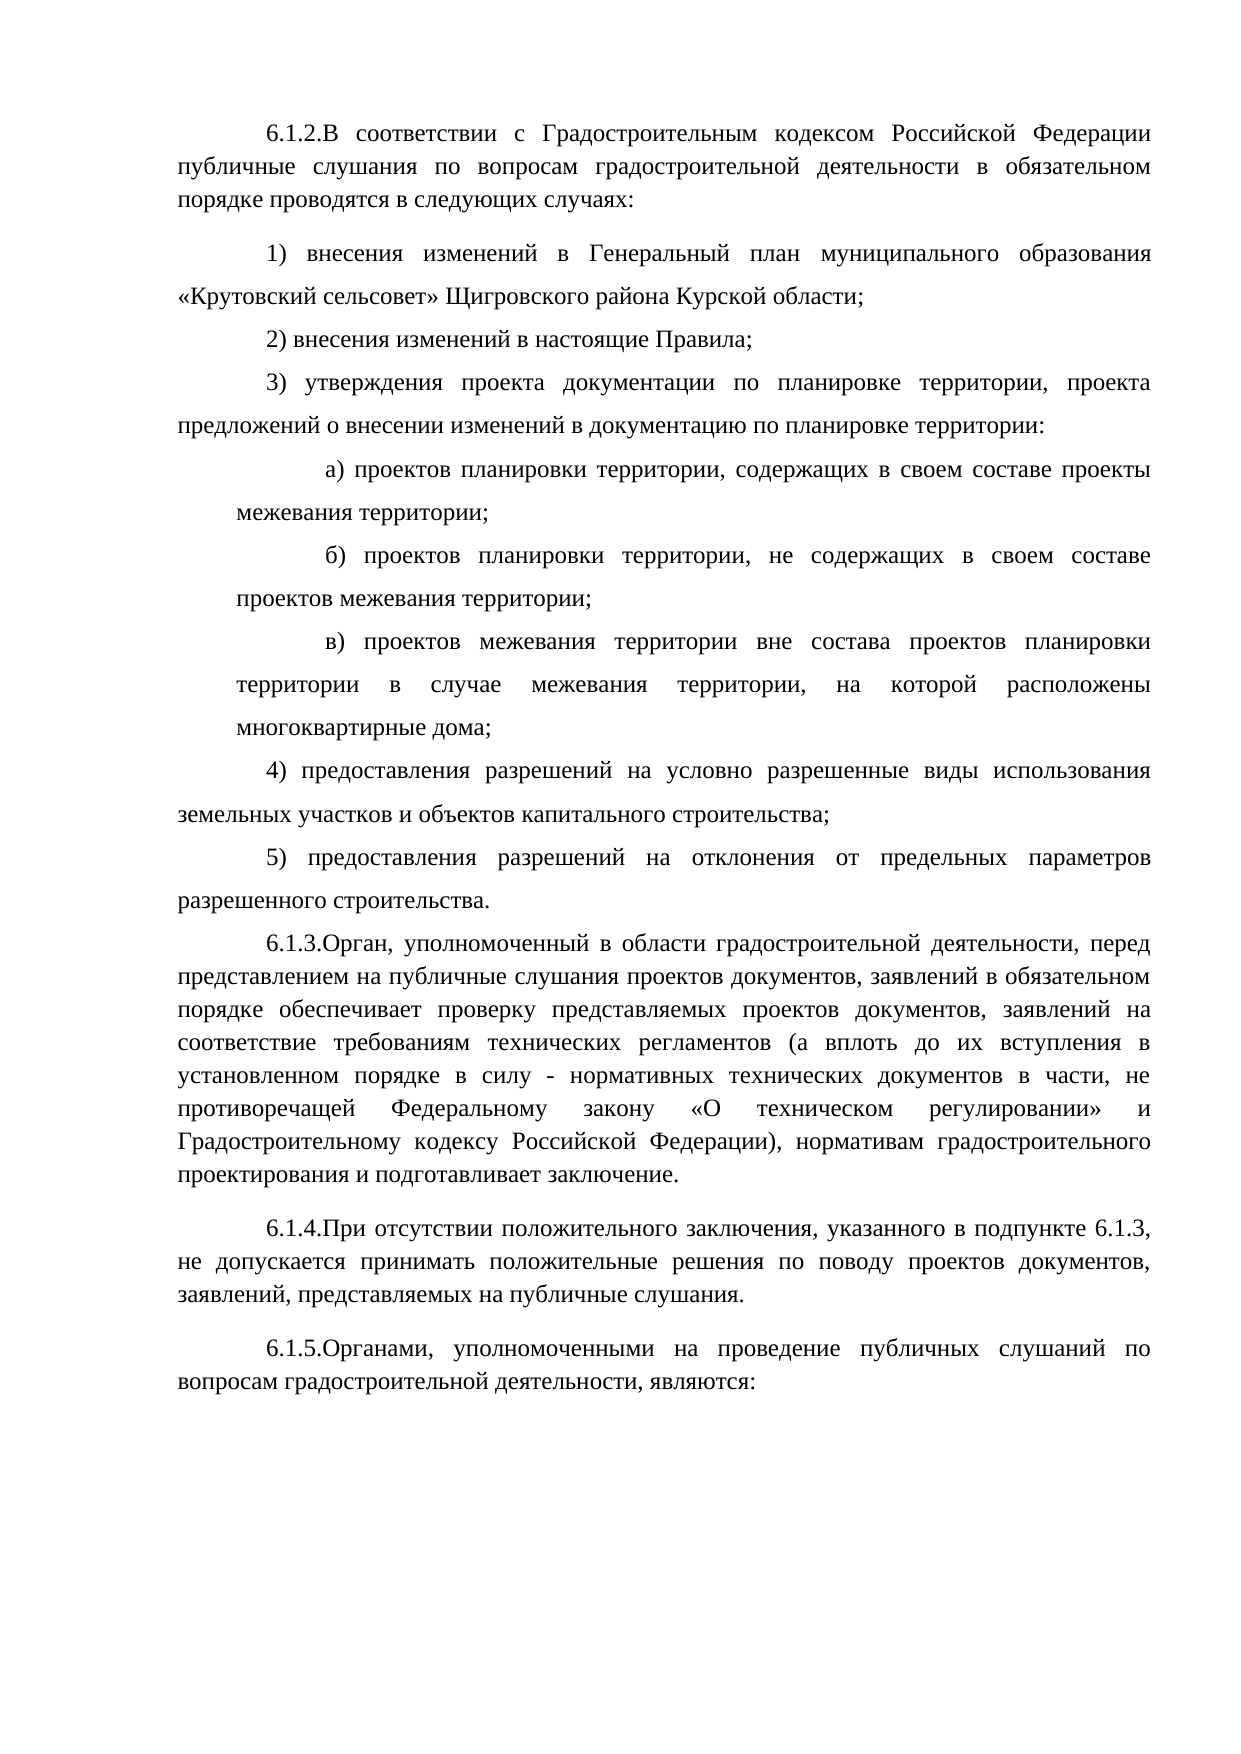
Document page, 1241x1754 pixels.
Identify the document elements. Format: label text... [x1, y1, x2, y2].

text а) проектов планировки территории, содержащих в своем составе проекты межевания территории; [236, 454, 1152, 526]
text 4) предоставления разрешений на условно разрешенные виды использования земельных участков и объектов капитального строительства; [177, 756, 1152, 827]
text 3) утверждения проекта документации по планировке территории, проекта предложений о внесении изменений в документацию по планировке территории: [177, 367, 1152, 439]
text 6.1.3.Орган, уполномоченный в области градостроительной деятельности, перед представлением на публичные слушания проектов документов, заявлений в обязательном порядке обеспечивает проверку представляемых проектов документов, заявлений на соответствие требованиям технических регламентов (а вплоть до их вступления в установленном порядке в силу - нормативных технических документов в части, не противоречащей Федеральному закону «О техническом регулировании» и Градостроительному кодексу Российской Федерации), нормативам градостроительного проектирования и подготавливает заключение. [177, 928, 1152, 1188]
text 6.1.4.При отсутствии положительного заключения, указанного в подпункте 6.1.3, не допускается принимать положительные решения по поводу проектов документов, заявлений, представляемых на публичные слушания. [177, 1213, 1152, 1308]
text 6.1.2.В соответствии с Градостроительным кодексом Российской Федерации публичные слушания по вопросам градостроительной деятельности в обязательном порядке проводятся в следующих случаях: [177, 118, 1152, 213]
text б) проектов планировки территории, не содержащих в своем составе проектов межевания территории; [236, 540, 1152, 612]
text 6.1.5.Органами, уполномоченными на проведение публичных слушаний по вопросам градостроительной деятельности, являются: [177, 1333, 1152, 1395]
text 2) внесения изменений в настоящие Правила; [177, 324, 1152, 353]
text 1) внесения изменений в Генеральный план муниципального образования «Крутовский сельсовет» Щигровского района Курской области; [177, 238, 1152, 310]
text в) проектов межевания территории вне состава проектов планировки территории в случае межевания территории, на которой расположены многоквартирные дома; [236, 626, 1152, 741]
text 5) предоставления разрешений на отклонения от предельных параметров разрешенного строительства. [177, 842, 1152, 914]
